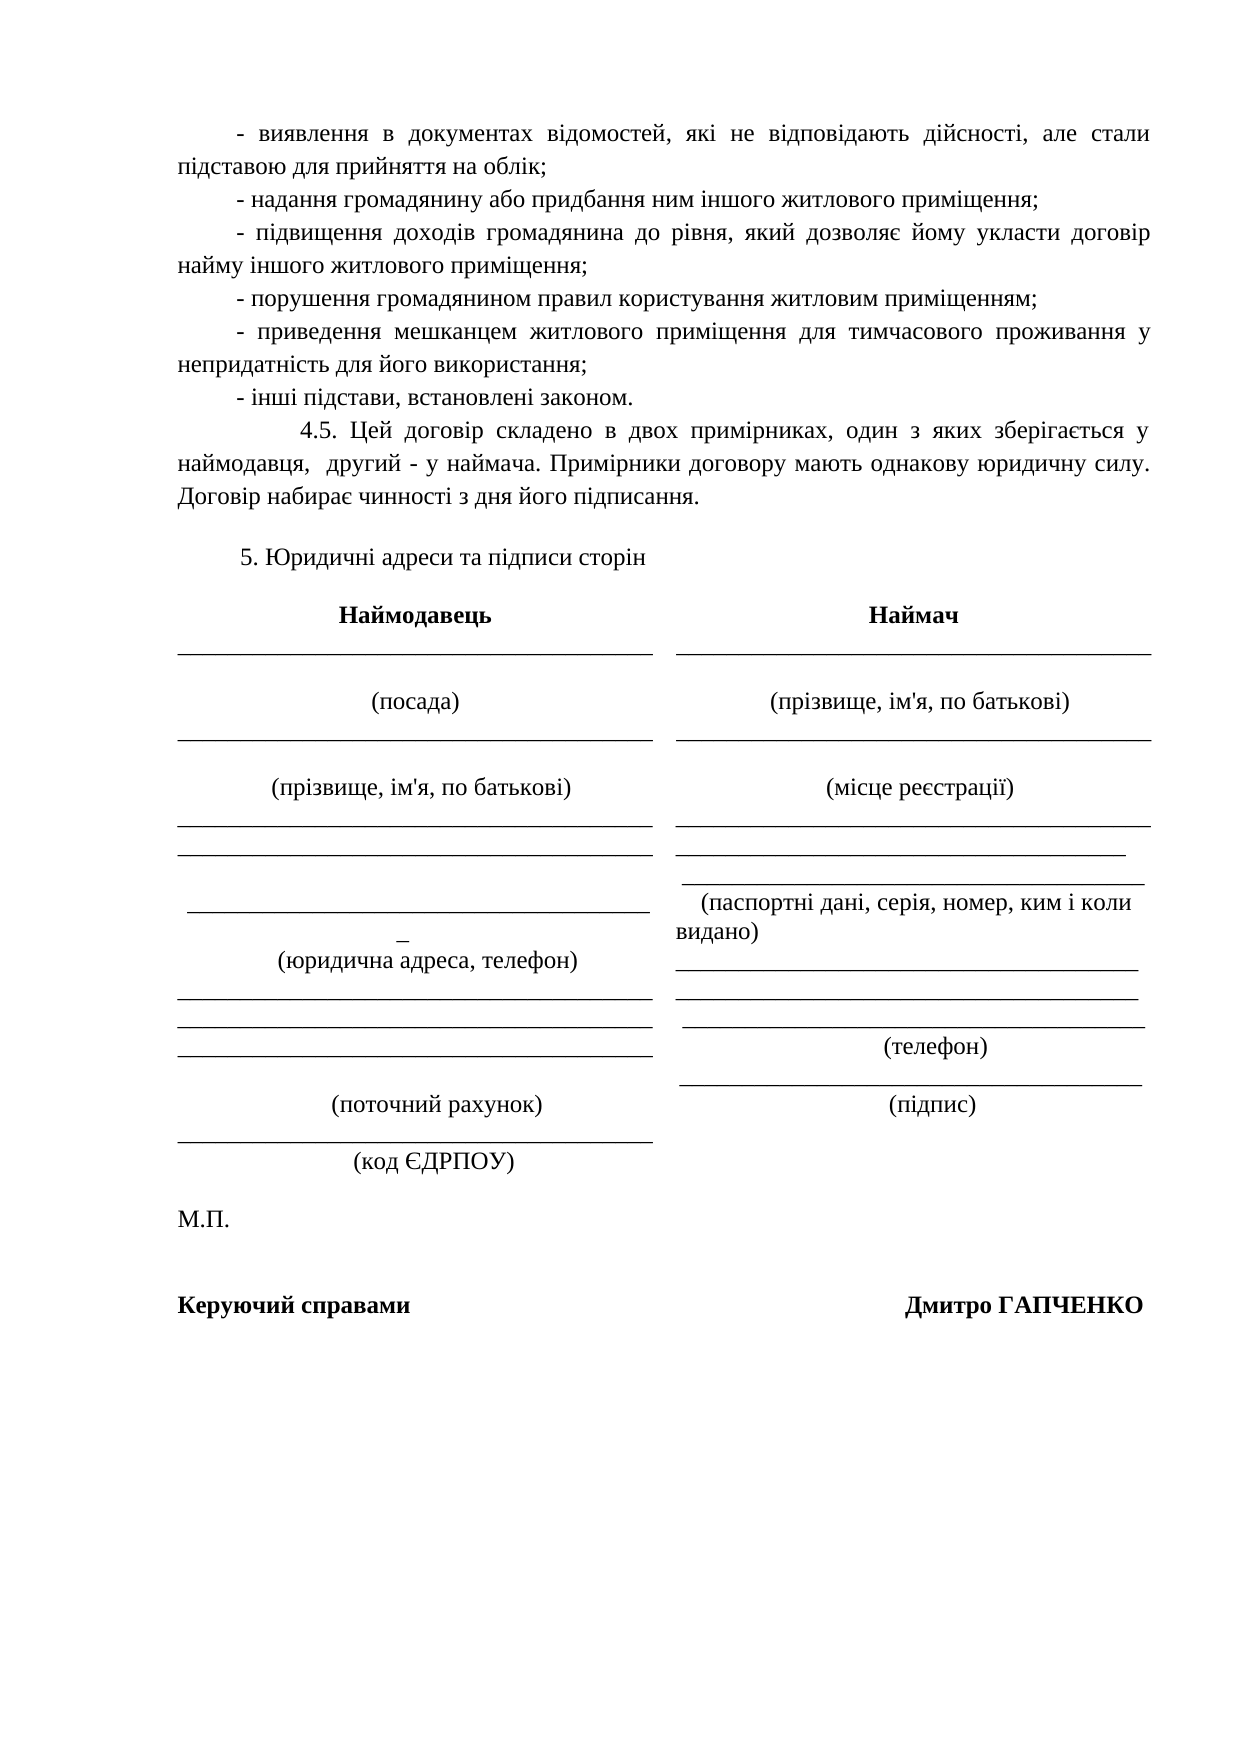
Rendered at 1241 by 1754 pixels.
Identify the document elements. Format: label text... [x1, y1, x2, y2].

table_header Наймодавець ______________________________________ (посада) ______________________________________ (прізвище, ім'я, по батькові) ______________________________________ ______________________________________ ______________________________________ (юридична адреса, телефон) ______________________________________ ______________________________________ ______________________________________ (поточний рахунок) ______________________________________ (код ЄДРПОУ) М.П. [166, 571, 664, 1261]
text - порушення громадянином правил користування житловим приміщенням; [177, 283, 1152, 312]
text - виявлення в документах відомостей, які не відповідають дійсності, але стали підставою для прийняття на облік; [177, 118, 1152, 180]
table_header Наймач ______________________________________ (прізвище, ім'я, по батькові) ______________________________________ (місце реєстрації) ______________________________________ ____________________________________ _____________________________________ (паспортні дані, серія, номер, ким і коли видано) _____________________________________ _____________________________________ _____________________________________ (телефон) _____________________________________ (підпис) [664, 571, 1163, 1261]
text - підвищення доходів громадянина до рівня, який дозволяє йому укласти договір найму іншого житлового приміщення; [177, 217, 1152, 279]
text 5. Юридичні адреси та підписи сторін [177, 542, 1152, 571]
text 4.5. Цей договір складено в двох примірниках, один з яких зберігається у наймодавця, другий - у наймача. Примірники договору мають однакову юридичну силу. Договір набирає чинності з дня його підписання. [177, 415, 1152, 510]
text Керуючий справами Дмитро ГАПЧЕНКО [177, 1290, 1152, 1319]
text - інші підстави, встановлені законом. [177, 382, 1152, 411]
text - приведення мешканцем житлового приміщення для тимчасового проживання у непридатність для його використання; [177, 316, 1152, 378]
text - надання громадянину або придбання ним іншого житлового приміщення; [177, 184, 1152, 213]
